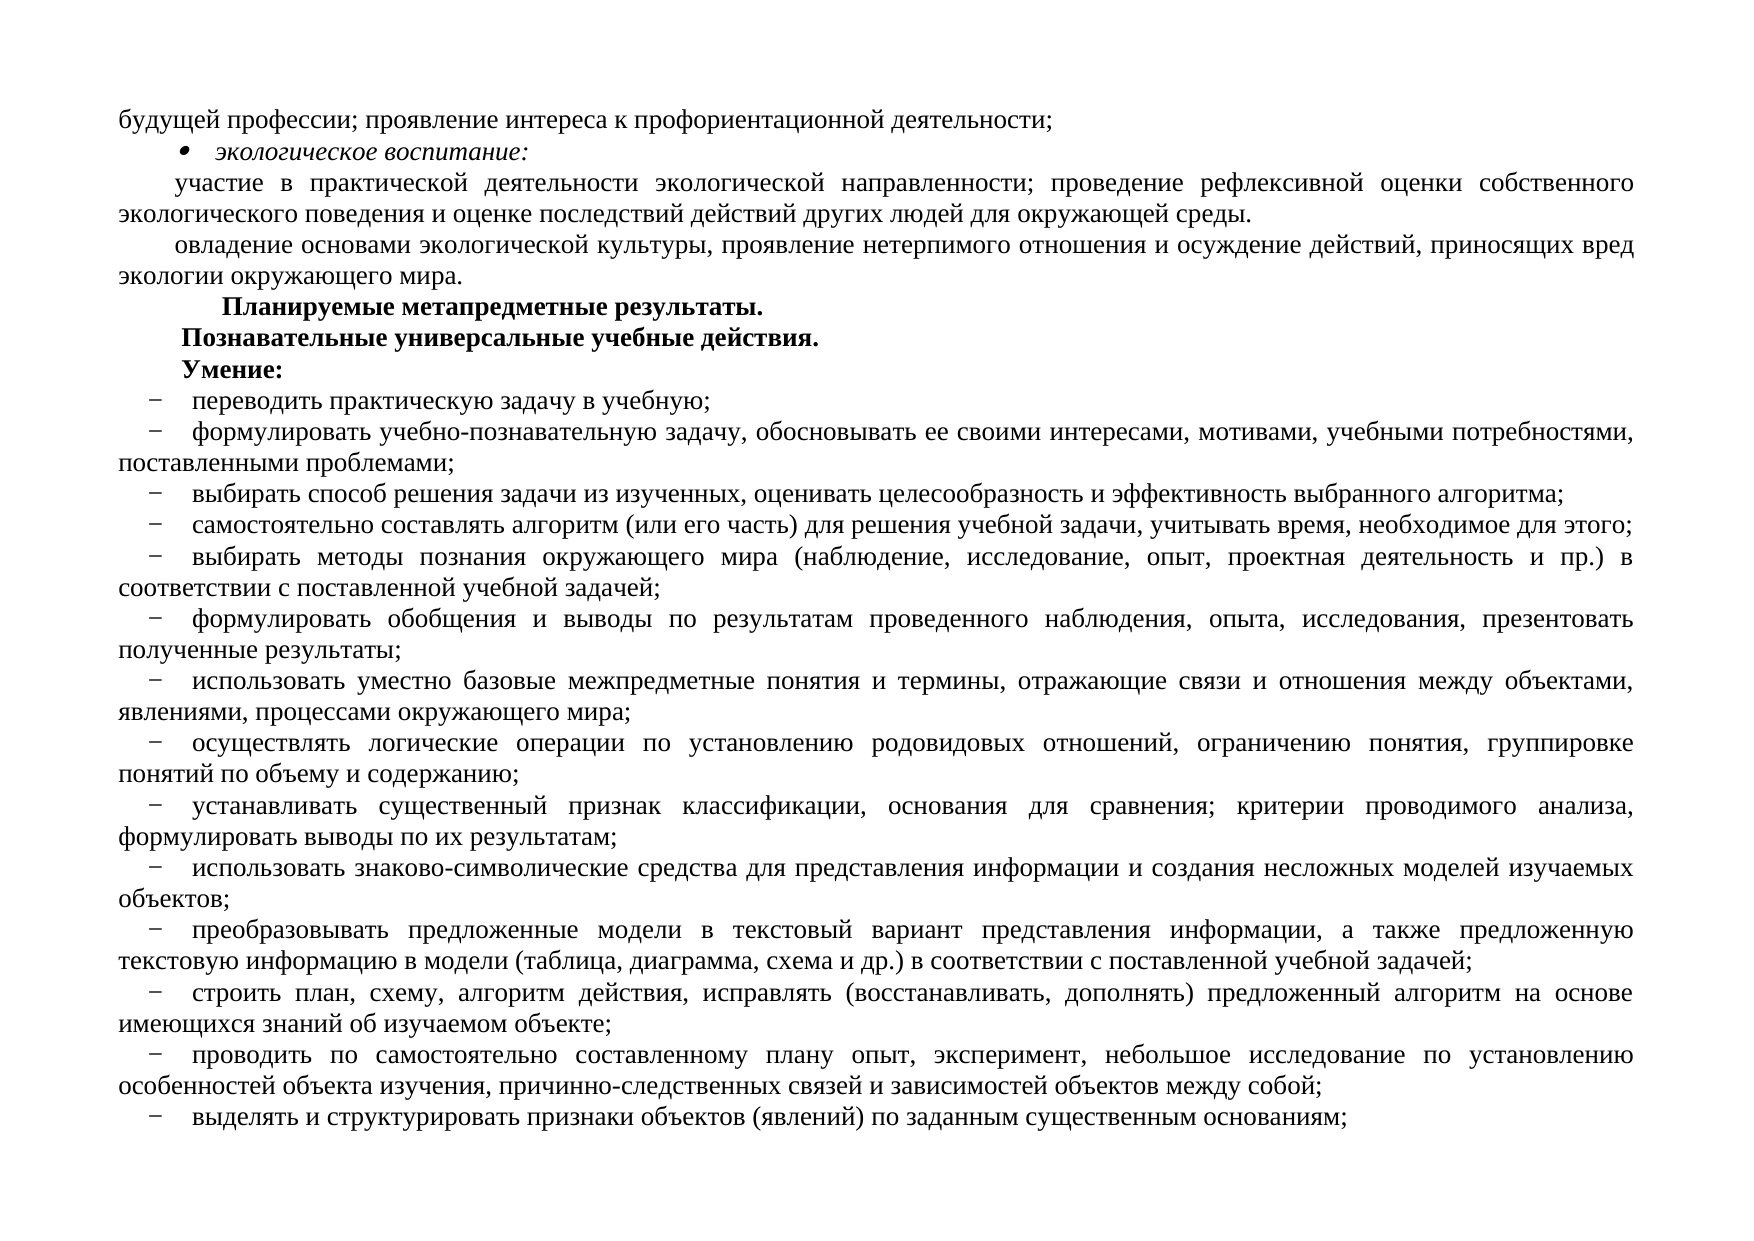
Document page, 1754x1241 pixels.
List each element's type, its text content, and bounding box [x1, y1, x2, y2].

list формулировать обобщения и выводы по результатам проведенного наблюдения, опыта, исследования, презентовать полученные результаты; [118, 602, 1636, 664]
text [118, 103, 1636, 134]
text Умение: [118, 353, 1636, 384]
text участие в практической деятельности экологической направленности; проведение рефлексивной оценки собственного экологического поведения и оценке последствий действий других людей для окружающей среды. [118, 166, 1636, 228]
list проводить по самостоятельно составленному плану опыт, эксперимент, небольшое исследование по установлению особенностей объекта изучения, причинно-следственных связей и зависимостей объектов между собой; [118, 1038, 1636, 1100]
list устанавливать существенный признак классификации, основания для сравнения; критерии проводимого анализа, формулировать выводы по их результатам; [118, 789, 1636, 851]
list самостоятельно составлять алгоритм (или его часть) для решения учебной задачи, учитывать время, необходимое для этого; [118, 508, 1636, 539]
list экологическое воспитание: [177, 134, 1636, 166]
text овладение основами экологической культуры, проявление нетерпимого отношения и осуждение действий, приносящих вред экологии окружающего мира. [118, 228, 1636, 290]
list строить план, схему, алгоритм действия, исправлять (восстанавливать, дополнять) предложенный алгоритм на основе имеющихся знаний об изучаемом объекте; [118, 976, 1636, 1038]
list использовать уместно базовые межпредметные понятия и термины, отражающие связи и отношения между объектами, явлениями, процессами окружающего мира; [118, 664, 1636, 726]
list выбирать методы познания окружающего мира (наблюдение, исследование, опыт, проектная деятельность и пр.) в соответствии с поставленной учебной задачей; [118, 539, 1636, 602]
list выбирать способ решения задачи из изученных, оценивать целесообразность и эффективность выбранного алгоритма; [118, 477, 1636, 508]
list переводить практическую задачу в учебную; [118, 384, 1636, 415]
list формулировать учебно-познавательную задачу, обосновывать ее своими интересами, мотивами, учебными потребностями, поставленными проблемами; [118, 415, 1636, 477]
list использовать знаково-символические средства для представления информации и создания несложных моделей изучаемых объектов; [118, 851, 1636, 913]
text Познавательные универсальные учебные действия. [118, 322, 1636, 353]
list преобразовывать предложенные модели в текстовый вариант представления информации, а также предложенную текстовую информацию в модели (таблица, диаграмма, схема и др.) в соответствии с поставленной учебной задачей; [118, 913, 1636, 976]
list осуществлять логические операции по установлению родовидовых отношений, ограничению понятия, группировке понятий по объему и содержанию; [118, 726, 1636, 789]
text Планируемые метапредметные результаты. [118, 290, 1636, 322]
list выделять и структурировать признаки объектов (явлений) по заданным существенным основаниям; [118, 1100, 1636, 1131]
